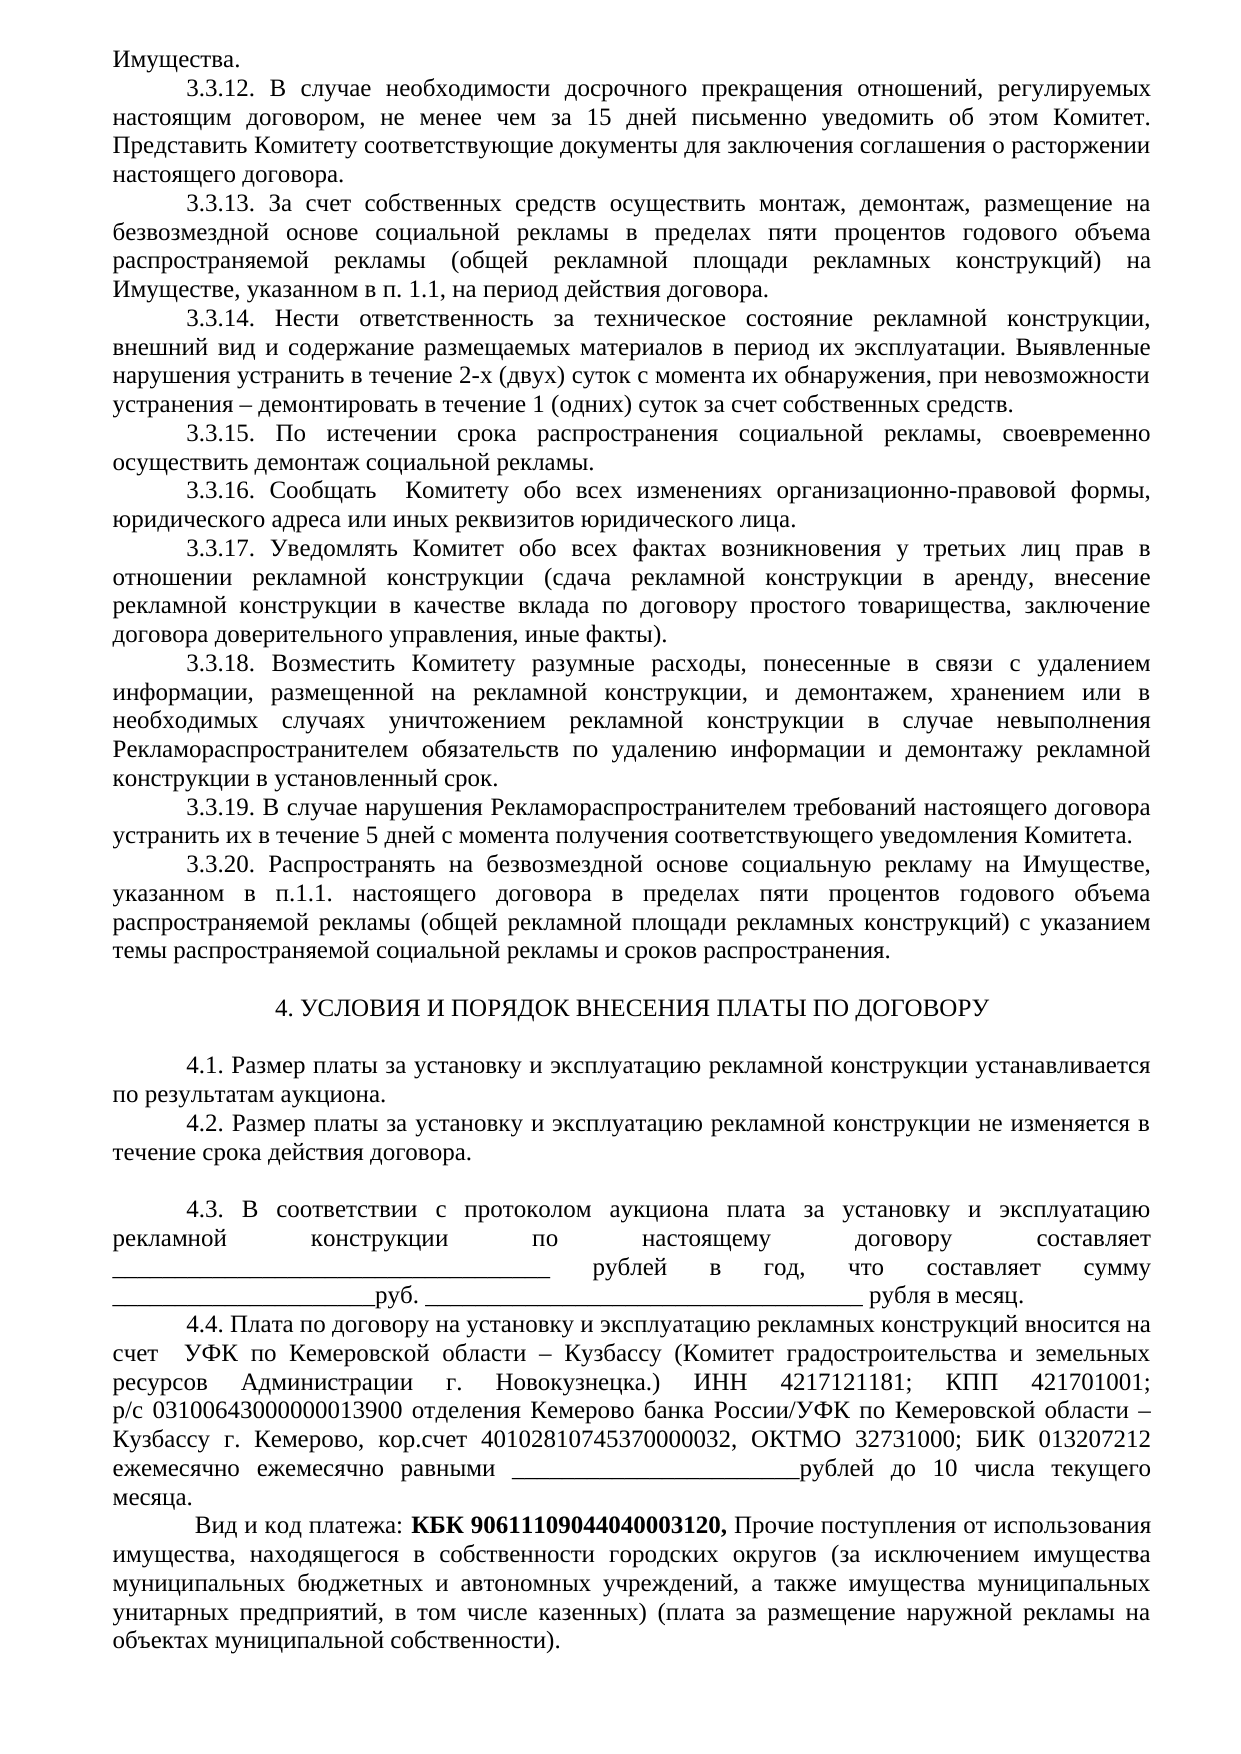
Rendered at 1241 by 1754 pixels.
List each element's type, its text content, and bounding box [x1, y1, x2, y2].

text 3.3.14. Нести ответственность за техническое состояние рекламной конструкции, внешний вид и содержание размещаемых материалов в период их эксплуатации. Выявленные нарушения устранить в течение 2-х (двух) суток с момента их обнаружения, при невозможности устранения – демонтировать в течение 1 (одних) суток за счет собственных средств. [112, 303, 1152, 418]
text 4.4. Плата по договору на установку и эксплуатацию рекламных конструкций вносится на счет УФК по Кемеровской области – Кузбассу (Комитет градостроительства и земельных ресурсов Администрации г. Новокузнецка.) ИНН 4217121181; КПП 421701001; р/с 03100643000000013900 отделения Кемерово банка России/УФК по Кемеровской области – Кузбассу г. Кемерово, кор.счет 40102810745370000032, ОКТМО 32731000; БИК 013207212 ежемесячно ежемесячно равными _______________________рублей до 10 числа текущего месяца. [112, 1309, 1152, 1511]
text 3.3.17. Уведомлять Комитет обо всех фактах возникновения у третьих лиц прав в отношении рекламной конструкции (сдача рекламной конструкции в аренду, внесение рекламной конструкции в качестве вклада по договору простого товарищества, заключение договора доверительного управления, иные факты). [112, 533, 1152, 648]
text 3.3.13. За счет собственных средств осуществить монтаж, демонтаж, размещение на безвозмездной основе социальной рекламы в пределах пяти процентов годового объема распространяемой рекламы (общей рекламной площади рекламных конструкций) на Имуществе, указанном в п. 1.1, на период действия договора. [112, 188, 1152, 303]
text 3.3.18. Возместить Комитету разумные расходы, понесенные в связи с удалением информации, размещенной на рекламной конструкции, и демонтажем, хранением или в необходимых случаях уничтожением рекламной конструкции в случае невыполнения Рекламораспространителем обязательств по удалению информации и демонтажу рекламной конструкции в установленный срок. [112, 648, 1152, 792]
text 3.3.19. В случае нарушения Рекламораспространителем требований настоящего договора устранить их в течение 5 дней с момента получения соответствующего уведомления Комитета. [112, 792, 1152, 849]
text Вид и код платежа: КБК 90611109044040003120, Прочие поступления от использования имущества, находящегося в собственности городских округов (за исключением имущества муниципальных бюджетных и автономных учреждений, а также имущества муниципальных унитарных предприятий, в том числе казенных) (плата за размещение наружной рекламы на объектах муниципальной собственности). [112, 1511, 1152, 1654]
text 3.3.12. В случае необходимости досрочного прекращения отношений, регулируемых настоящим договором, не менее чем за 15 дней письменно уведомить об этом Комитет. Представить Комитету соответствующие документы для заключения соглашения о расторжении настоящего договора. [112, 73, 1152, 188]
text 4.3. В соответствии с протоколом аукциона плата за установку и эксплуатацию рекламной конструкции по настоящему договору составляет ___________________________________ рублей в год, что составляет сумму _____________________руб. ___________________________________ рубля в месяц. [112, 1194, 1152, 1309]
text 4.2. Размер платы за установку и эксплуатацию рекламной конструкции не изменяется в течение срока действия договора. [112, 1108, 1152, 1166]
text 4. УСЛОВИЯ И ПОРЯДОК ВНЕСЕНИЯ ПЛАТЫ ПО ДОГОВОРУ [112, 993, 1152, 1022]
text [112, 44, 1152, 73]
text 4.1. Размер платы за установку и эксплуатацию рекламной конструкции устанавливается по результатам аукциона. [112, 1051, 1152, 1108]
text 3.3.16. Сообщать Комитету обо всех изменениях организационно-правовой формы, юридического адреса или иных реквизитов юридического лица. [112, 476, 1152, 533]
text 3.3.15. По истечении срока распространения социальной рекламы, своевременно осуществить демонтаж социальной рекламы. [112, 418, 1152, 476]
text 3.3.20. Распространять на безвозмездной основе социальную рекламу на Имуществе, указанном в п.1.1. настоящего договора в пределах пяти процентов годового объема распространяемой рекламы (общей рекламной площади рекламных конструкций) с указанием темы распространяемой социальной рекламы и сроков распространения. [112, 849, 1152, 964]
